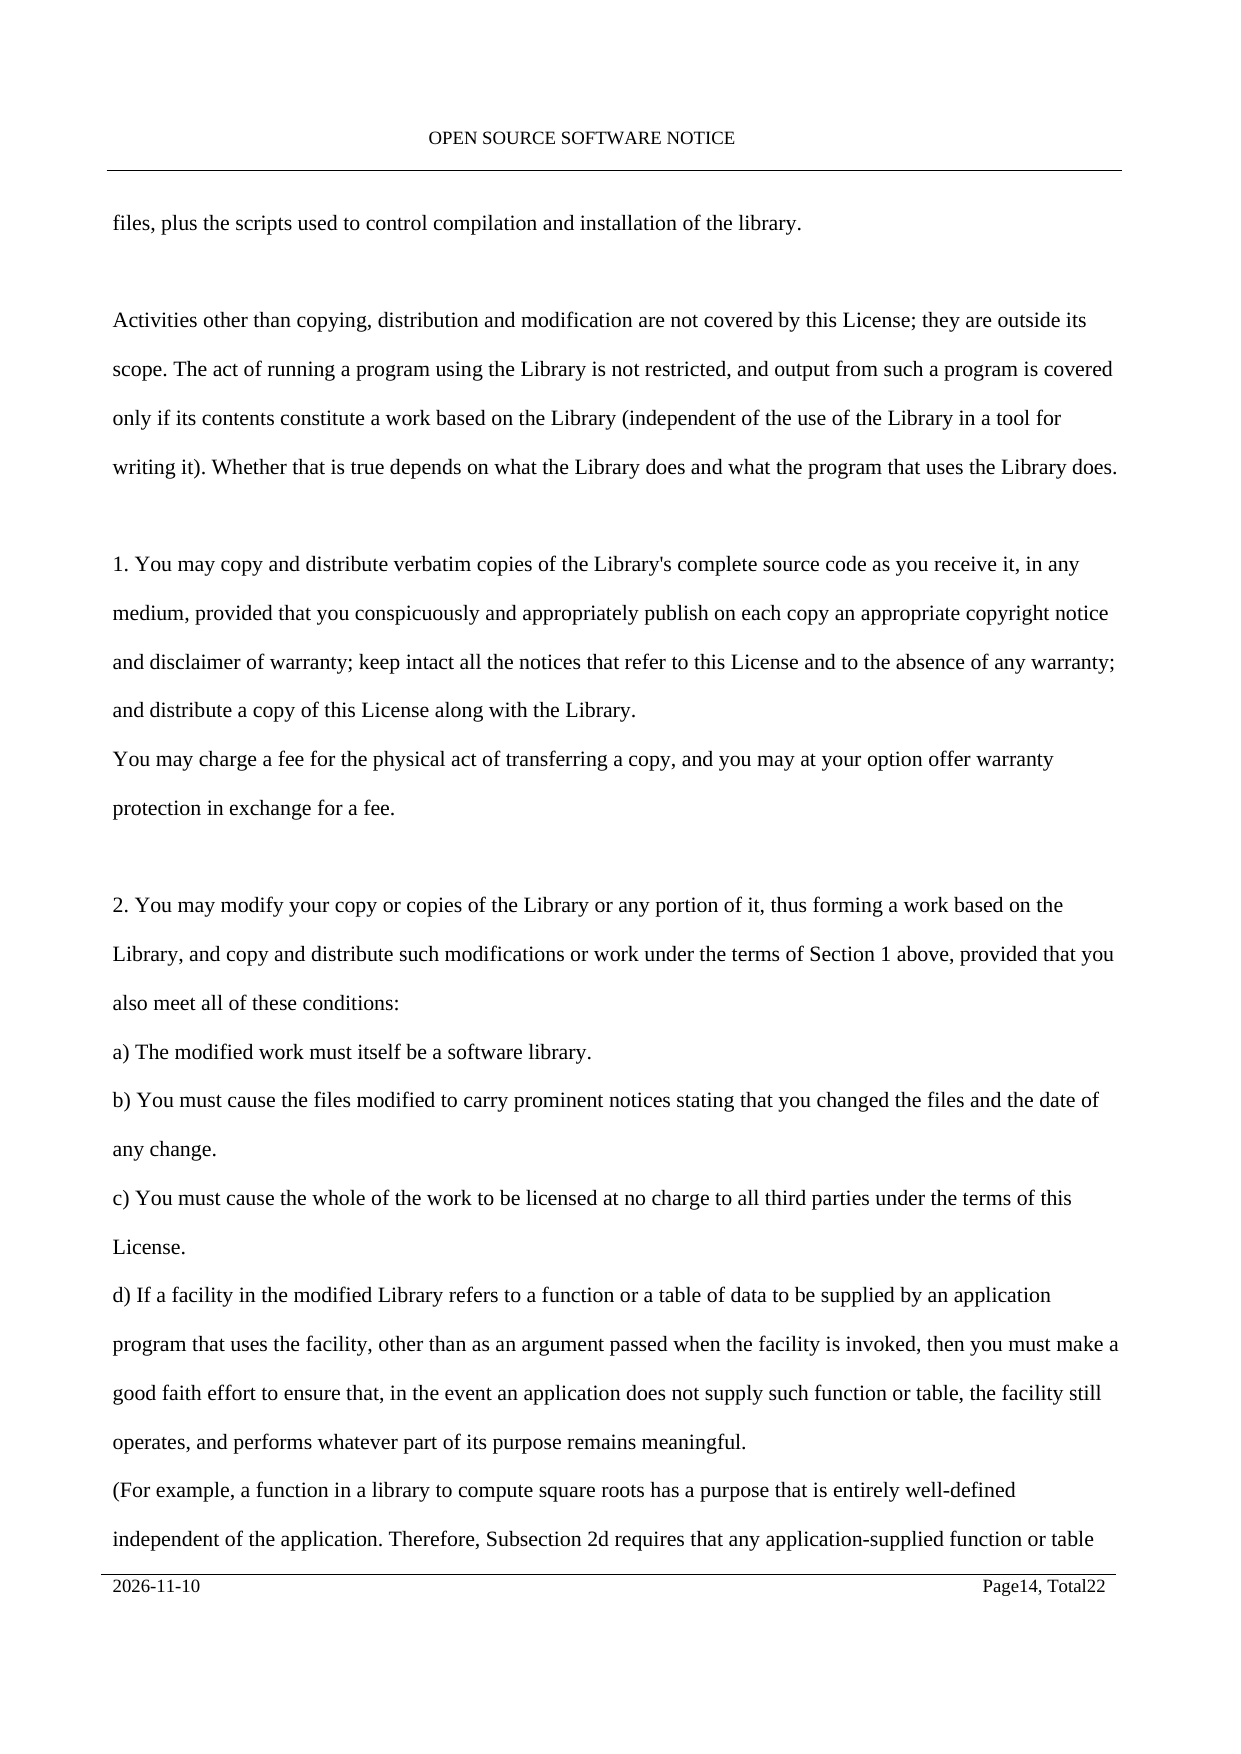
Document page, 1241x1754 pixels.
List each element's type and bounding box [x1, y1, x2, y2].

text [112, 206, 1128, 1555]
